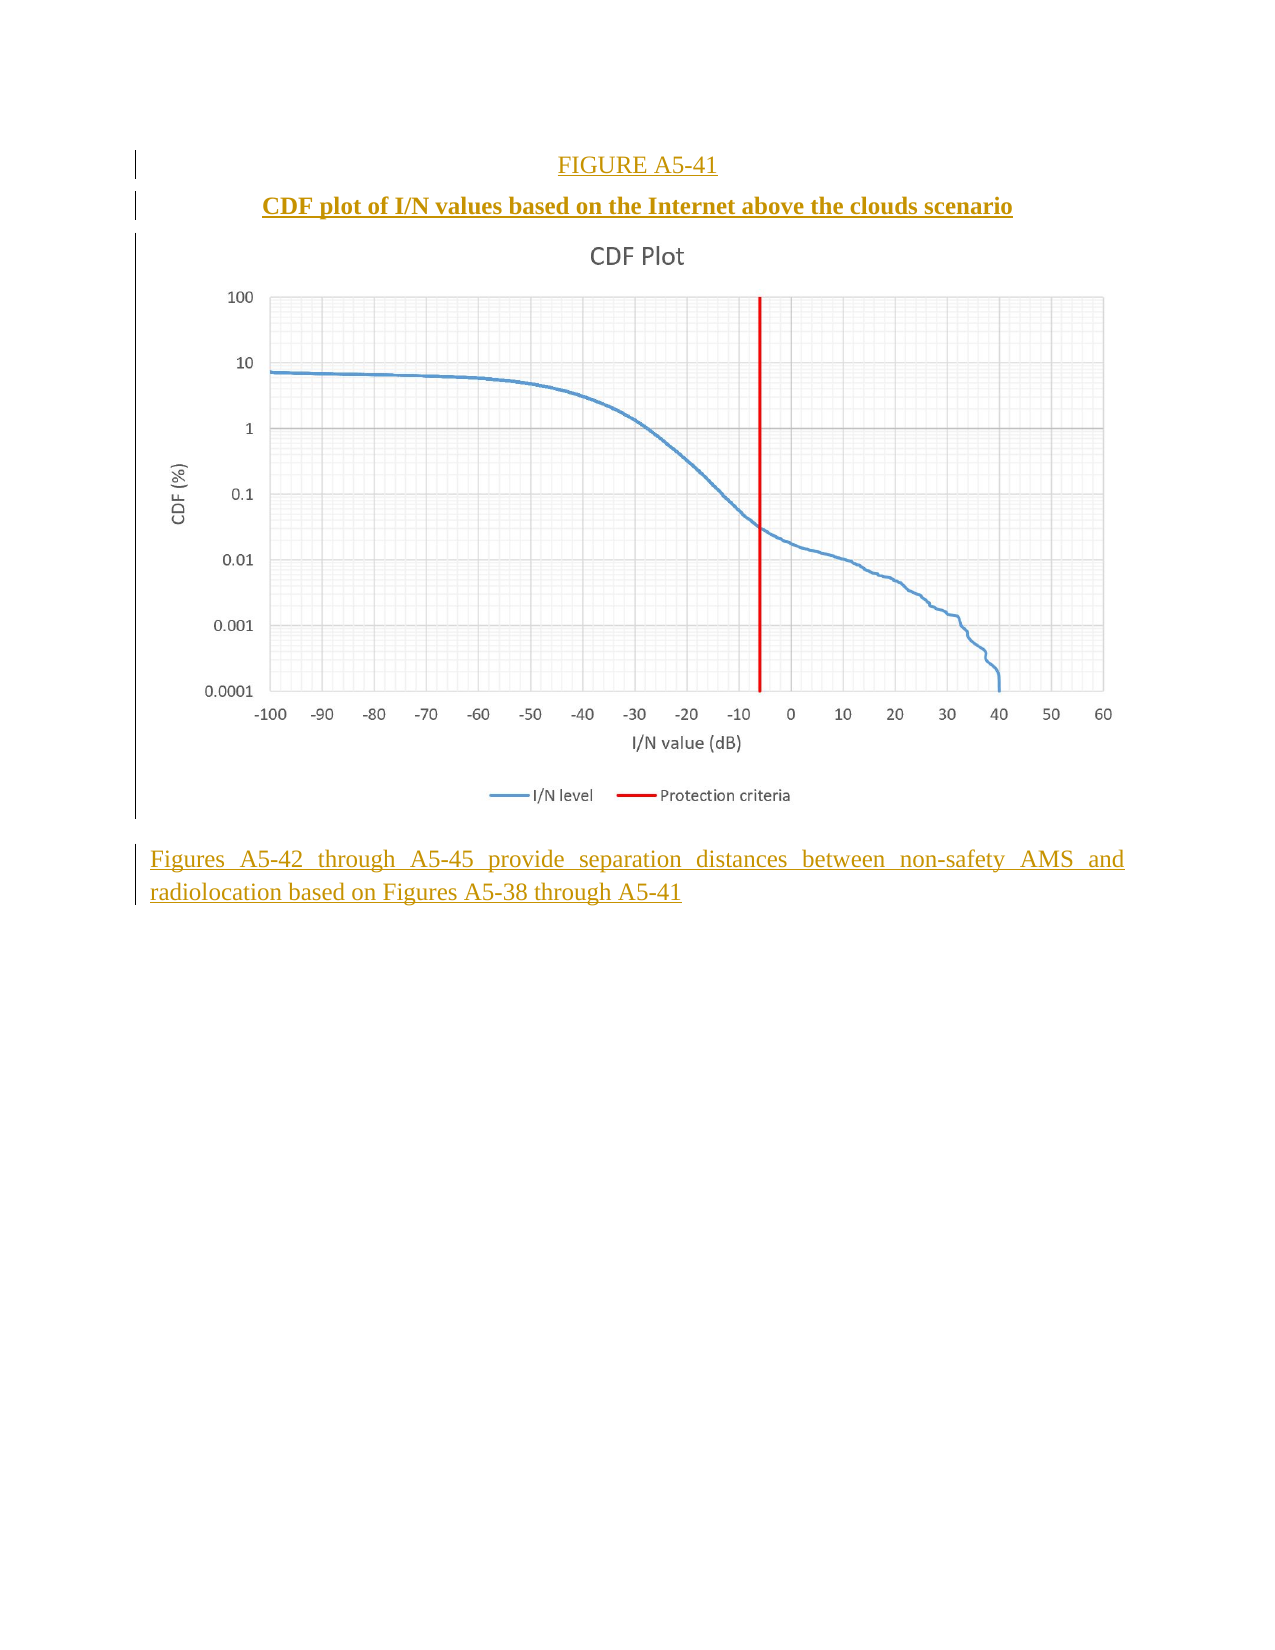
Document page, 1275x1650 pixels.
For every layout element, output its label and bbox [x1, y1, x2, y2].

picture [150, 232, 1125, 819]
